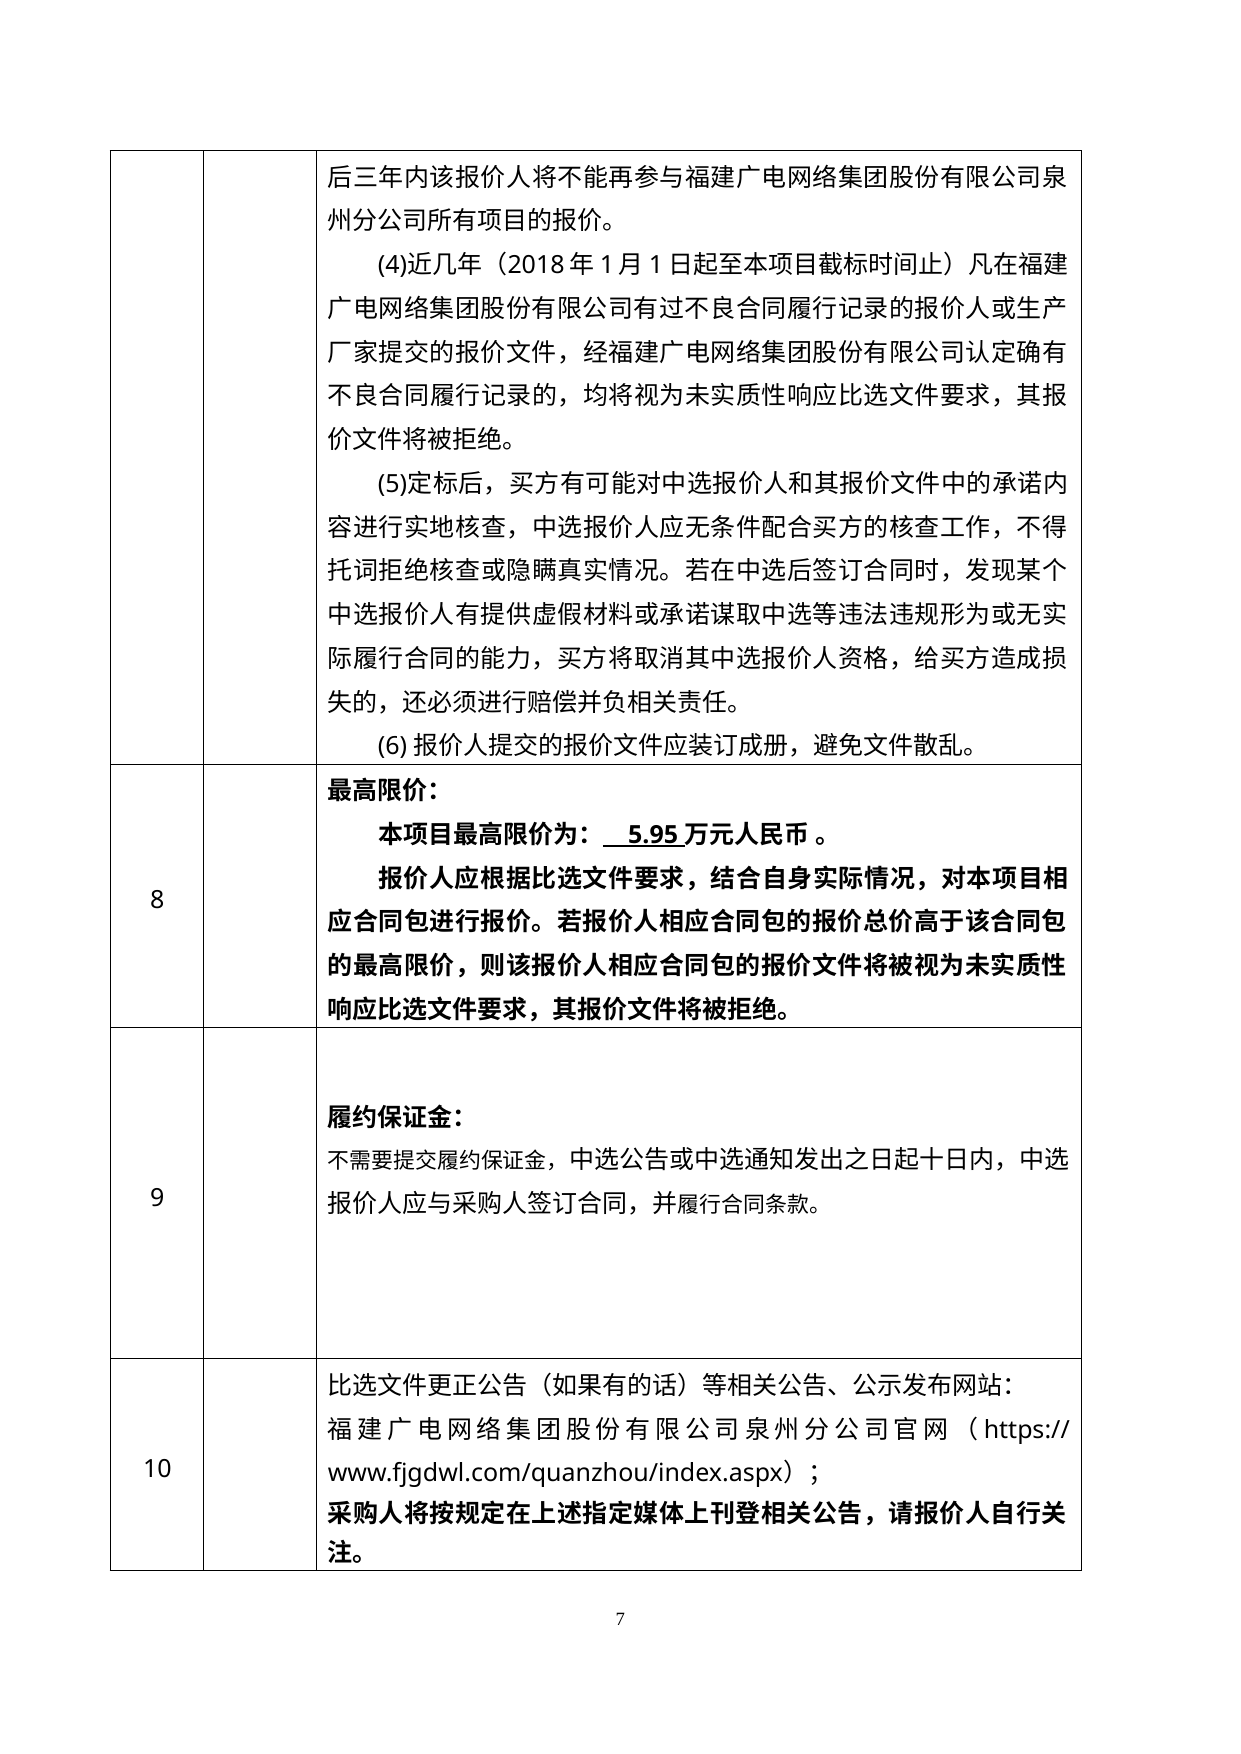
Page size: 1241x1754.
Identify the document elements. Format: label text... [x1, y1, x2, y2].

table_cell [204, 151, 316, 763]
table_cell 10 [111, 1359, 203, 1570]
table_cell 7 [111, 151, 203, 763]
table_cell 最高限价： 本项目最高限价为： 5.95 万元人民币 。 报价人应根据比选文件要求，结合自身实际情况，对本项目相应合同包进行报价。若报价人相应合同包的报价总价高于该合同包的最高限价，则该报价人相应合同包的报价文件将被视为未实质性响应比选文件要求，其报价文件将被拒绝。 [317, 765, 1081, 1027]
table_cell [204, 765, 316, 1027]
table_cell [204, 1028, 316, 1358]
table_cell 8 [111, 765, 203, 1027]
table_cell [317, 151, 1081, 763]
table_cell 9 [111, 1028, 203, 1358]
table_cell 履约保证金： 不需要提交履约保证金，中选公告或中选通知发出之日起十日内，中选报价人应与采购人签订合同，并履行合同条款。 [317, 1028, 1081, 1358]
table_cell 比选文件更正公告（如果有的话）等相关公告、公示发布网站： 福建广电网络集团股份有限公司泉州分公司官网（https://www.fjgdwl.com/quanzhou/index.aspx）； 采购人将按规定在上述指定媒体上刊登相关公告，请报价人自行关注。 [317, 1359, 1081, 1570]
table_cell [204, 1359, 316, 1570]
